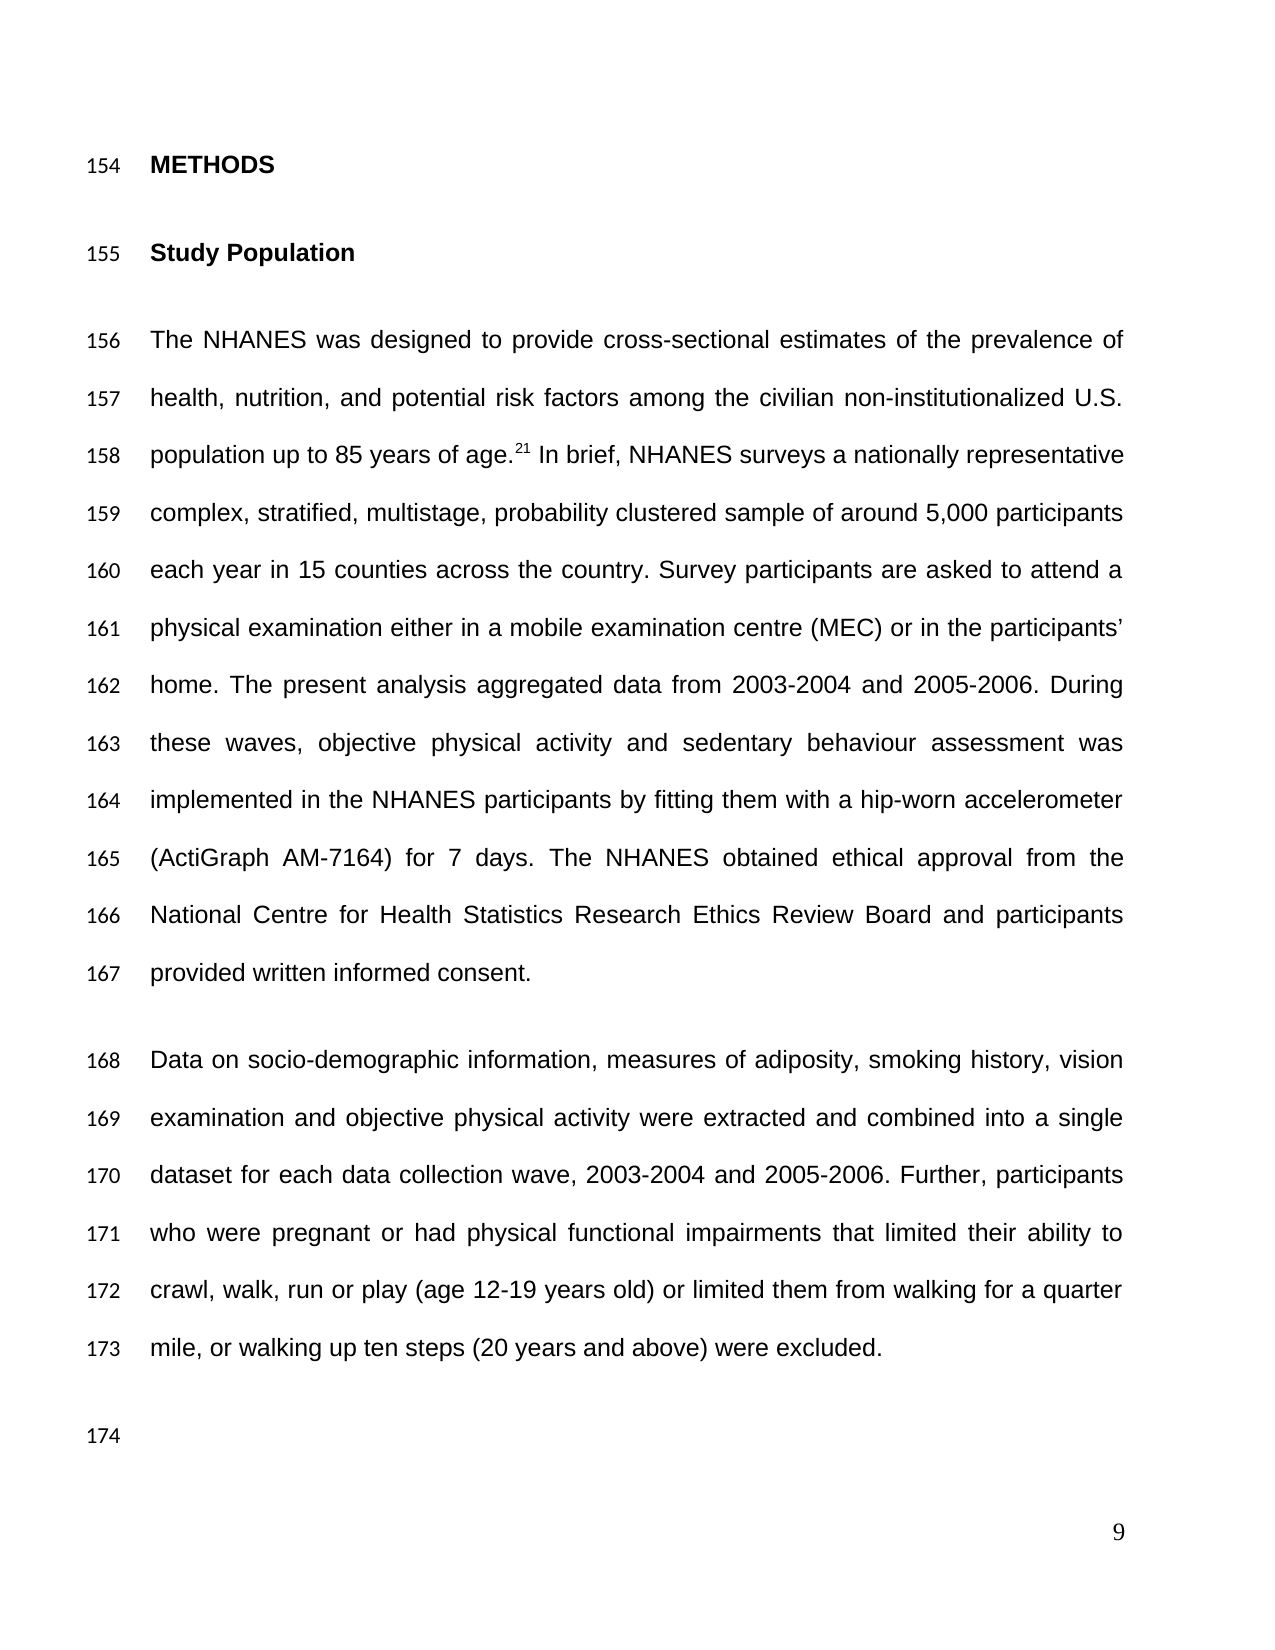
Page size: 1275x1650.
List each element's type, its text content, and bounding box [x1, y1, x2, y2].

text Data on socio-demographic information, measures of adiposity, smoking history, vision examination and objective physical activity were extracted and combined into a single dataset for each data collection wave, 2003-2004 and 2005-2006. Further, participants who were pregnant or had physical functional impairments that limited their ability to crawl, walk, run or play (age 12-19 years old) or limited them from walking for a quarter mile, or walking up ten steps (20 years and above) were excluded. [150, 1045, 1125, 1361]
text Study Population [150, 237, 1125, 266]
text The NHANES was designed to provide cross-sectional estimates of the prevalence of health, nutrition, and potential risk factors among the civilian non-institutionalized U.S. population up to 85 years of age.21 In brief, NHANES surveys a nationally representative complex, stratified, multistage, probability clustered sample of around 5,000 participants each year in 15 counties across the country. Survey participants are asked to attend a physical examination either in a mobile examination centre (MEC) or in the participants’ home. The present analysis aggregated data from 2003-2004 and 2005-2006. During these waves, objective physical activity and sedentary behaviour assessment was implemented in the NHANES participants by fitting them with a hip-worn accelerometer (ActiGraph AM-7164) for 7 days. The NHANES obtained ethical approval from the National Centre for Health Statistics Research Ethics Review Board and participants provided written informed consent. [150, 325, 1125, 986]
text METHODS [150, 150, 1125, 179]
